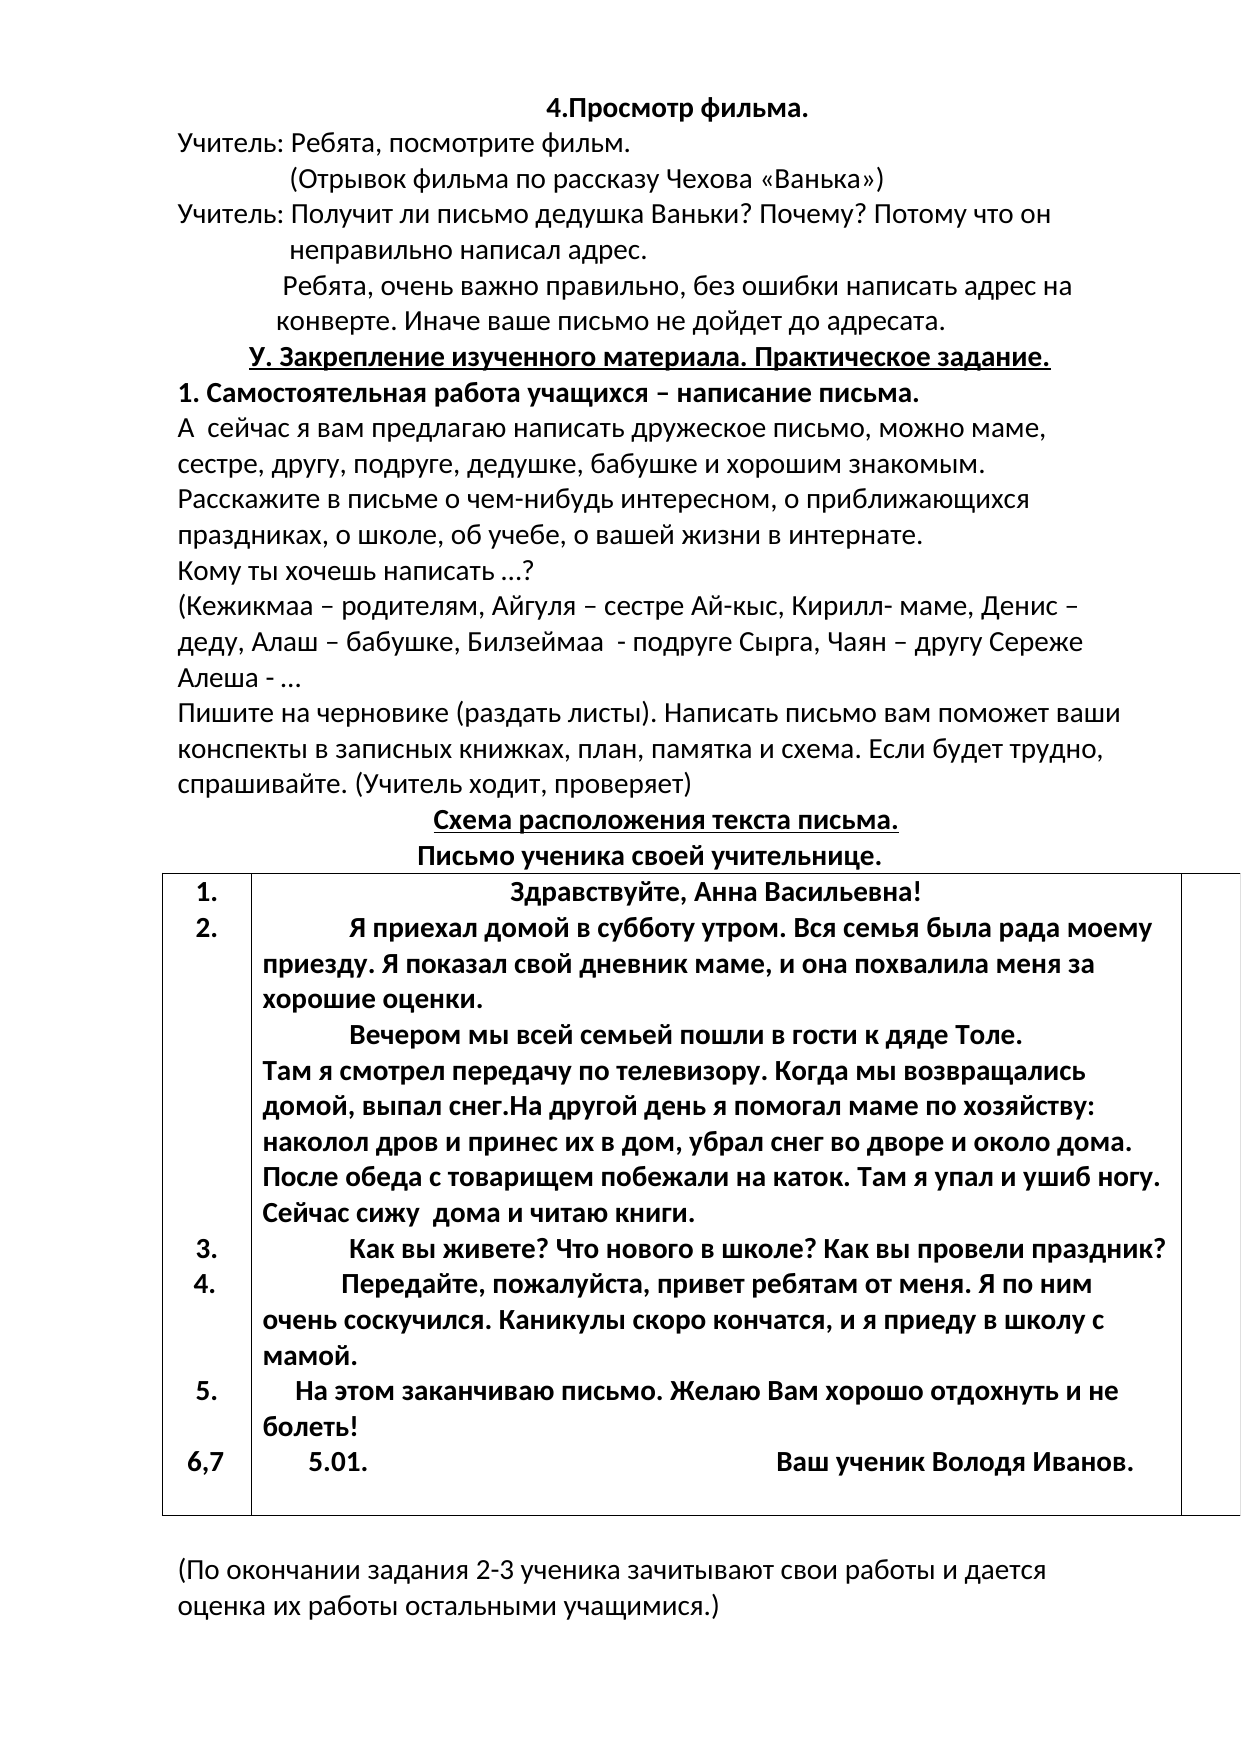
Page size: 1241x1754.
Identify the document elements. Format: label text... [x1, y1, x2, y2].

text Учитель: Ребята, посмотрите фильм. [177, 124, 1122, 160]
text А сейчас я вам предлагаю написать дружеское письмо, можно маме, сестре, другу, подруге, дедушке, бабушке и хорошим знакомым. Расскажите в письме о чем-нибудь интересном, о приближающихся праздниках, о школе, об учебе, о вашей жизни в интернате. [177, 409, 1122, 552]
text неправильно написал адрес. [177, 231, 1122, 267]
text Кому ты хочешь написать …? [177, 552, 1122, 587]
text У. Закрепление изученного материала. Практическое задание. [177, 338, 1122, 374]
text Алеша - … [177, 659, 1122, 694]
text (По окончании задания 2-3 ученика зачитывают свои работы и дается оценка их работы остальными учащимися.) [177, 1551, 1122, 1623]
text Пишите на черновике (раздать листы). Написать письмо вам поможет ваши конспекты в записных книжках, план, памятка и схема. Если будет трудно, спрашивайте. (Учитель ходит, проверяет) [177, 694, 1122, 801]
text (Кежикмаа – родителям, Айгуля – сестре Ай-кыс, Кирилл- маме, Денис – деду, Алаш – бабушке, Билзеймаа - подруге Сырга, Чаян – другу Сереже [177, 587, 1122, 659]
text 1. Самостоятельная работа учащихся – написание письма. [177, 374, 1122, 409]
text Ребята, очень важно правильно, без ошибки написать адрес на [177, 267, 1122, 302]
table_header 1. 2. 3. 4. 5. 6,7 [163, 874, 251, 1515]
text Схема расположения текста письма. [177, 801, 1122, 837]
table_header [1182, 874, 1240, 1515]
text Учитель: Получит ли письмо дедушка Ваньки? Почему? Потому что он [177, 196, 1122, 231]
text 4.Просмотр фильма. [472, 89, 1122, 124]
text Письмо ученика своей учительнице. [177, 837, 1122, 872]
table_header Здравствуйте, Анна Васильевна! Я приехал домой в субботу утром. Вся семья была рада моему приезду. Я показал свой дневник маме, и она похвалила меня за хорошие оценки. Вечером мы всей семьей пошли в гости к дяде Толе. Там я смотрел передачу по телевизору. Когда мы возвращались домой, выпал снег.На другой день я помогал маме по хозяйству: наколол дров и принес их в дом, убрал снег во дворе и около дома. После обеда с товарищем побежали на каток. Там я упал и ушиб ногу. Сейчас сижу дома и читаю книги. Как вы живете? Что нового в школе? Как вы провели праздник? Передайте, пожалуйста, привет ребятам от меня. Я по ним очень соскучился. Каникулы скоро кончатся, и я приеду в школу с мамой. На этом заканчиваю письмо. Желаю Вам хорошо отдохнуть и не болеть! 5.01. Ваш ученик Володя Иванов. [252, 874, 1181, 1515]
text (Отрывок фильма по рассказу Чехова «Ванька») [177, 160, 1122, 196]
text конверте. Иначе ваше письмо не дойдет до адресата. [177, 302, 1122, 338]
